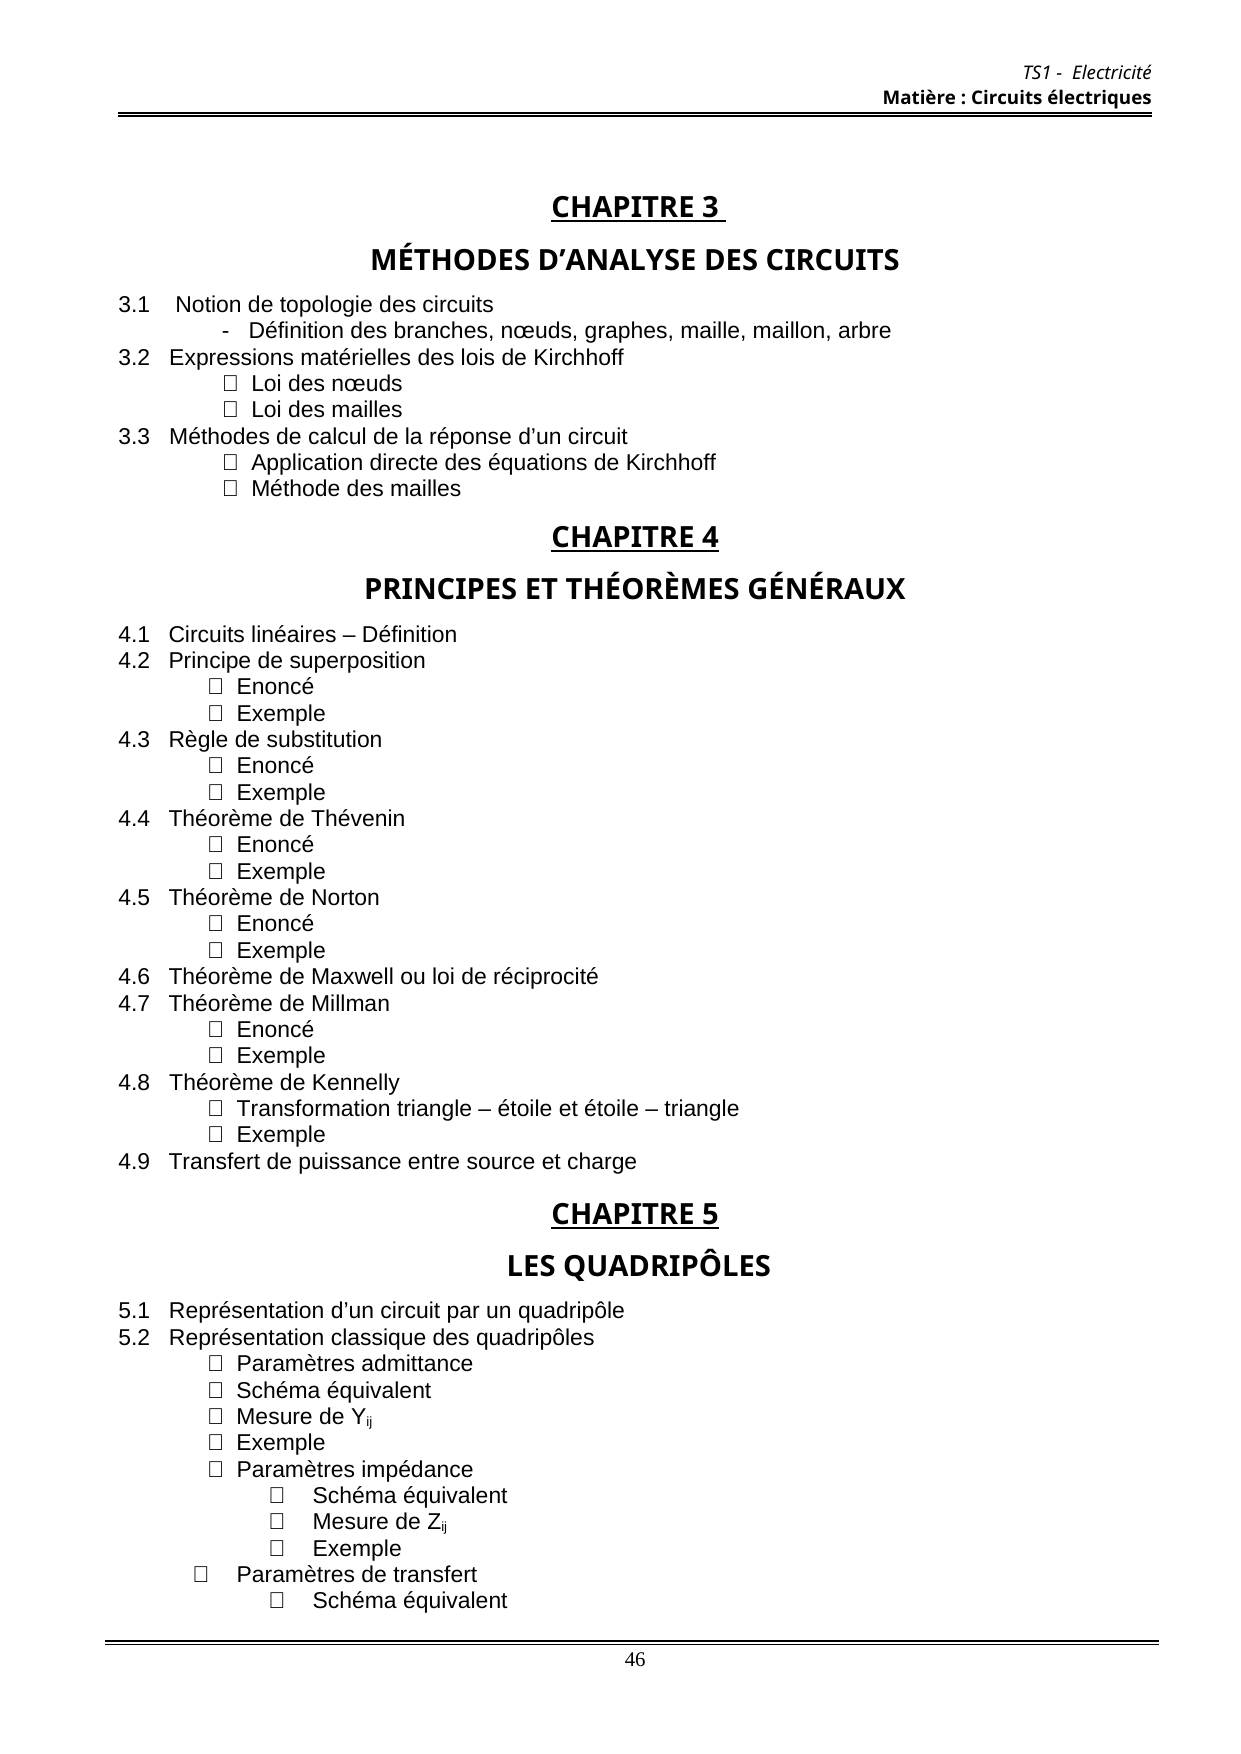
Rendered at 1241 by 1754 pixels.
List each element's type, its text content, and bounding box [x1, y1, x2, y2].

list Exemple [268, 1535, 1152, 1561]
list Transfert de puissance entre source et charge [118, 1148, 1152, 1174]
list Exemple [207, 779, 1152, 805]
list Exemple [207, 937, 1152, 963]
list Théorème de Norton [118, 884, 1152, 910]
list Exemple [207, 699, 1152, 726]
subtitle Les quadripôles [118, 1245, 1152, 1285]
subtitle Chapitre 4 [118, 516, 1152, 556]
subtitle Chapitre 5 [118, 1193, 1152, 1233]
text 4.8 Théorème de Kennelly [118, 1068, 1152, 1095]
list Enoncé [207, 1016, 1152, 1042]
list Exemple [207, 1042, 1152, 1068]
list Exemple [207, 858, 1152, 884]
list Enoncé [207, 752, 1152, 779]
list Principe de superposition [118, 647, 1152, 673]
list Schéma équivalent [268, 1482, 1152, 1508]
list Théorème de Maxwell ou loi de réciprocité [118, 963, 1152, 989]
list Paramètres de transfert [192, 1561, 1152, 1587]
list Représentation classique des quadripôles [118, 1324, 1152, 1350]
list Mesure de Yij [207, 1403, 1152, 1429]
list Enoncé [207, 910, 1152, 937]
list Exemple [207, 1121, 1152, 1148]
list Théorème de Thévenin [118, 805, 1152, 831]
subtitle Méthodes d’analyse des circuits [118, 239, 1152, 278]
list Notion de topologie des circuits [118, 291, 1152, 317]
list Paramètres impédance [207, 1456, 1152, 1482]
list Méthode des mailles [222, 475, 1152, 502]
list Théorème de Millman [118, 989, 1152, 1016]
list Transformation triangle – étoile et étoile – triangle [207, 1095, 1152, 1121]
list Schéma équivalent [268, 1587, 1152, 1614]
list Règle de substitution [118, 726, 1152, 752]
list Enoncé [207, 673, 1152, 699]
list Loi des nœuds [222, 370, 1152, 396]
text 3.2 Expressions matérielles des lois de Kirchhoff [118, 344, 1152, 370]
list Schéma équivalent [207, 1377, 1152, 1403]
list Paramètres admittance [207, 1350, 1152, 1377]
subtitle Principes et théorèmes généraux [118, 568, 1152, 608]
text - Définition des branches, nœuds, graphes, maille, maillon, arbre [222, 317, 1152, 344]
list Loi des mailles [222, 396, 1152, 423]
list Exemple [207, 1429, 1152, 1456]
list Application directe des équations de Kirchhoff [222, 449, 1152, 475]
subtitle Chapitre 3 [118, 187, 1152, 226]
list Mesure de Zij [268, 1508, 1152, 1535]
list Circuits linéaires – Définition [118, 621, 1152, 647]
list Enoncé [207, 831, 1152, 858]
list Représentation d’un circuit par un quadripôle [118, 1297, 1152, 1324]
text 3.3 Méthodes de calcul de la réponse d’un circuit [118, 423, 1152, 449]
